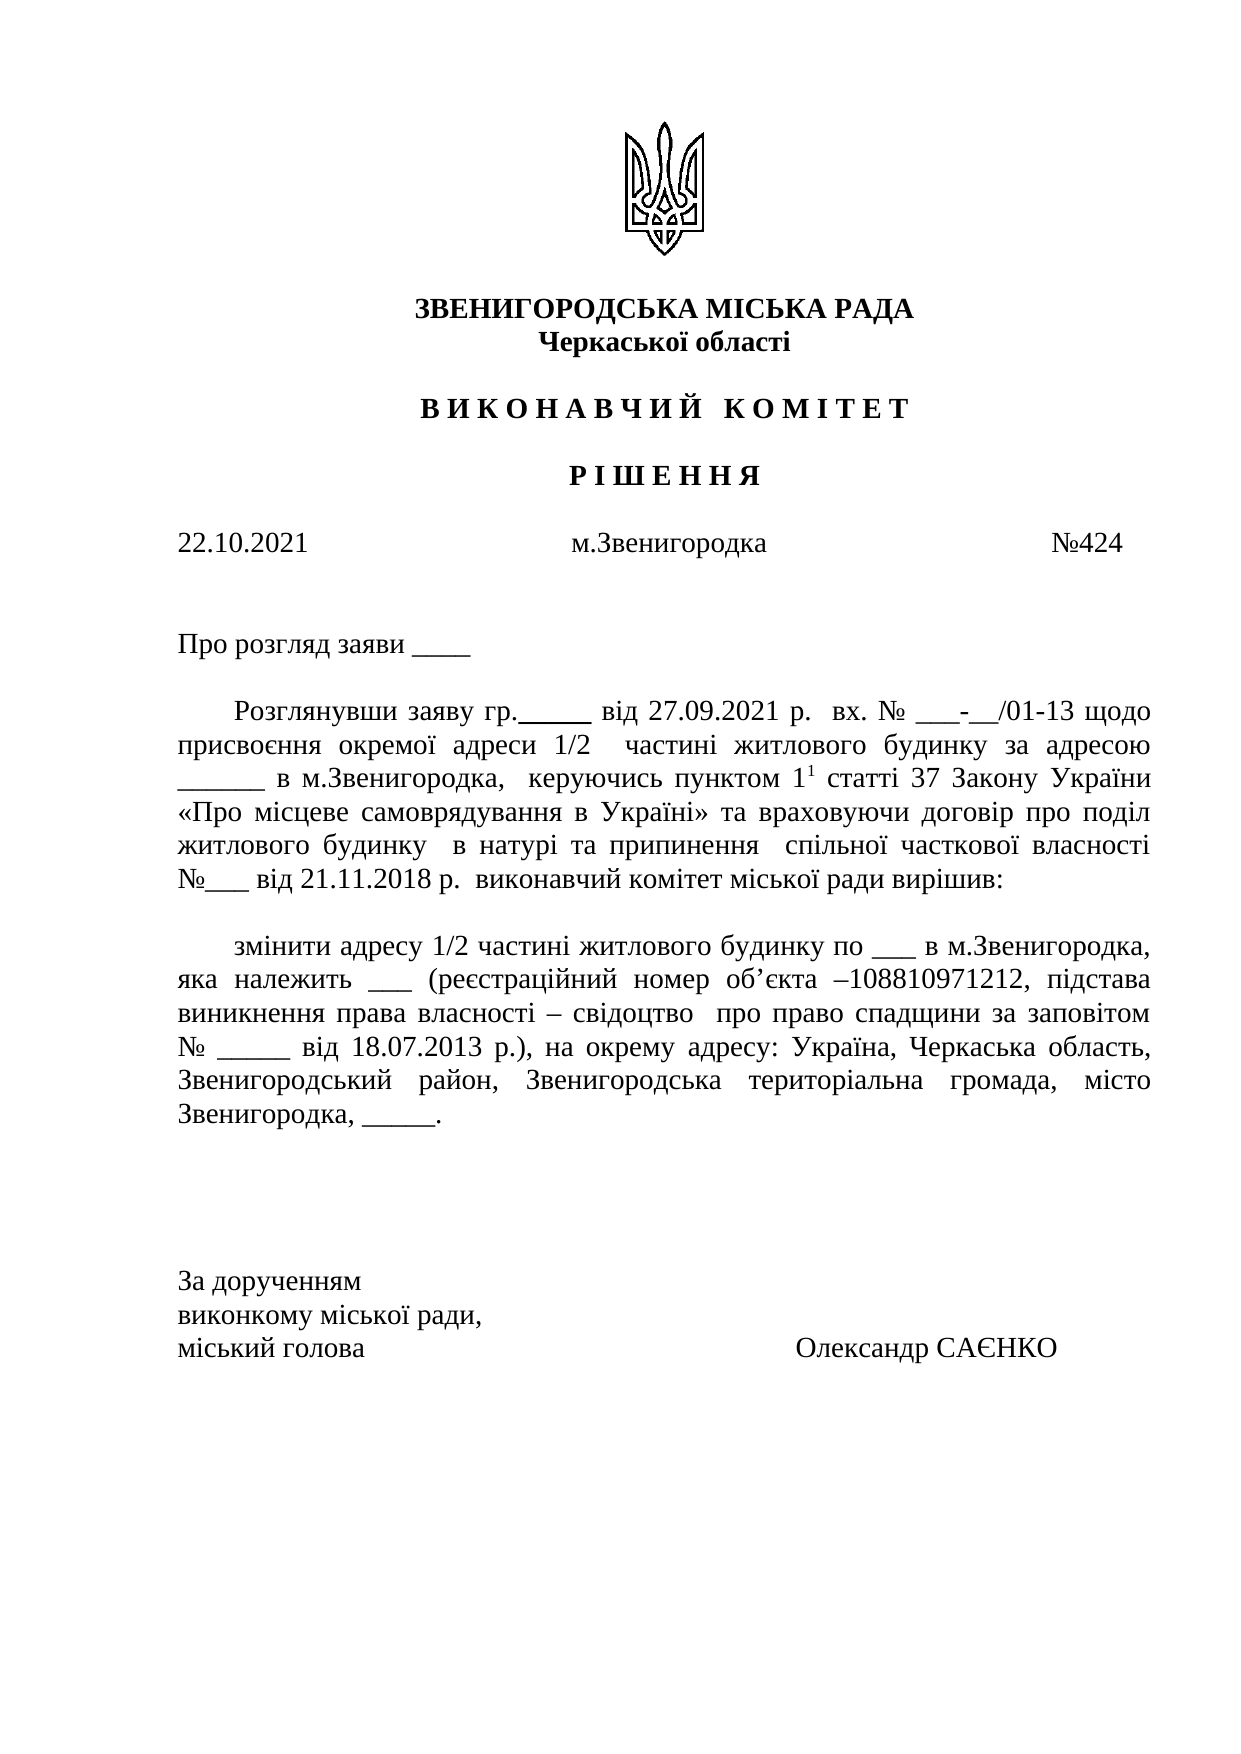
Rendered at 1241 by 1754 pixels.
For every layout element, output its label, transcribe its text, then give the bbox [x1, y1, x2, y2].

text змінити адресу 1/2 частині житлового будинку по ___ в м.Звенигородка, яка належить ___ (реєстраційний номер об’єкта –108810971212, підстава виникнення права власності – свідоцтво про право спадщини за заповітом № _____ від 18.07.2013 р.), на окрему адресу: Україна, Черкаська область, Звенигородський район, Звенигородська територіальна громада, місто Звенигородка, _____. [177, 928, 1152, 1129]
text Черкаської області [177, 324, 1152, 358]
text Про розгляд заяви ____ [177, 626, 1152, 660]
text Р І Ш Е Н Н Я [177, 458, 1152, 492]
text 22.10.2021 м.Звенигородка №424 [177, 526, 1152, 559]
text В И К О Н А В Ч И Й К О М І Т Е Т [177, 391, 1152, 425]
text ЗВЕНИГОРОДСЬКА МІСЬКА РАДА [177, 291, 1152, 324]
text За дорученням [177, 1263, 1152, 1297]
text міський голова Олександр САЄНКО [177, 1331, 1152, 1364]
text виконкому міської ради, [177, 1297, 1152, 1331]
text Розглянувши заяву гр._____ від 27.09.2021 р. вх. № ___-__/01-13 щодо присвоєння окремої адреси 1/2 частині житлового будинку за адресою ______ в м.Звенигородка, керуючись пунктом 11 статті 37 Закону України «Про місцеве самоврядування в Україні» та враховуючи договір про поділ житлового будинку в натурі та припинення спільної часткової власності №___ від 21.11.2018 р. виконавчий комітет міської ради вирішив: [177, 693, 1152, 894]
picture [620, 118, 709, 258]
